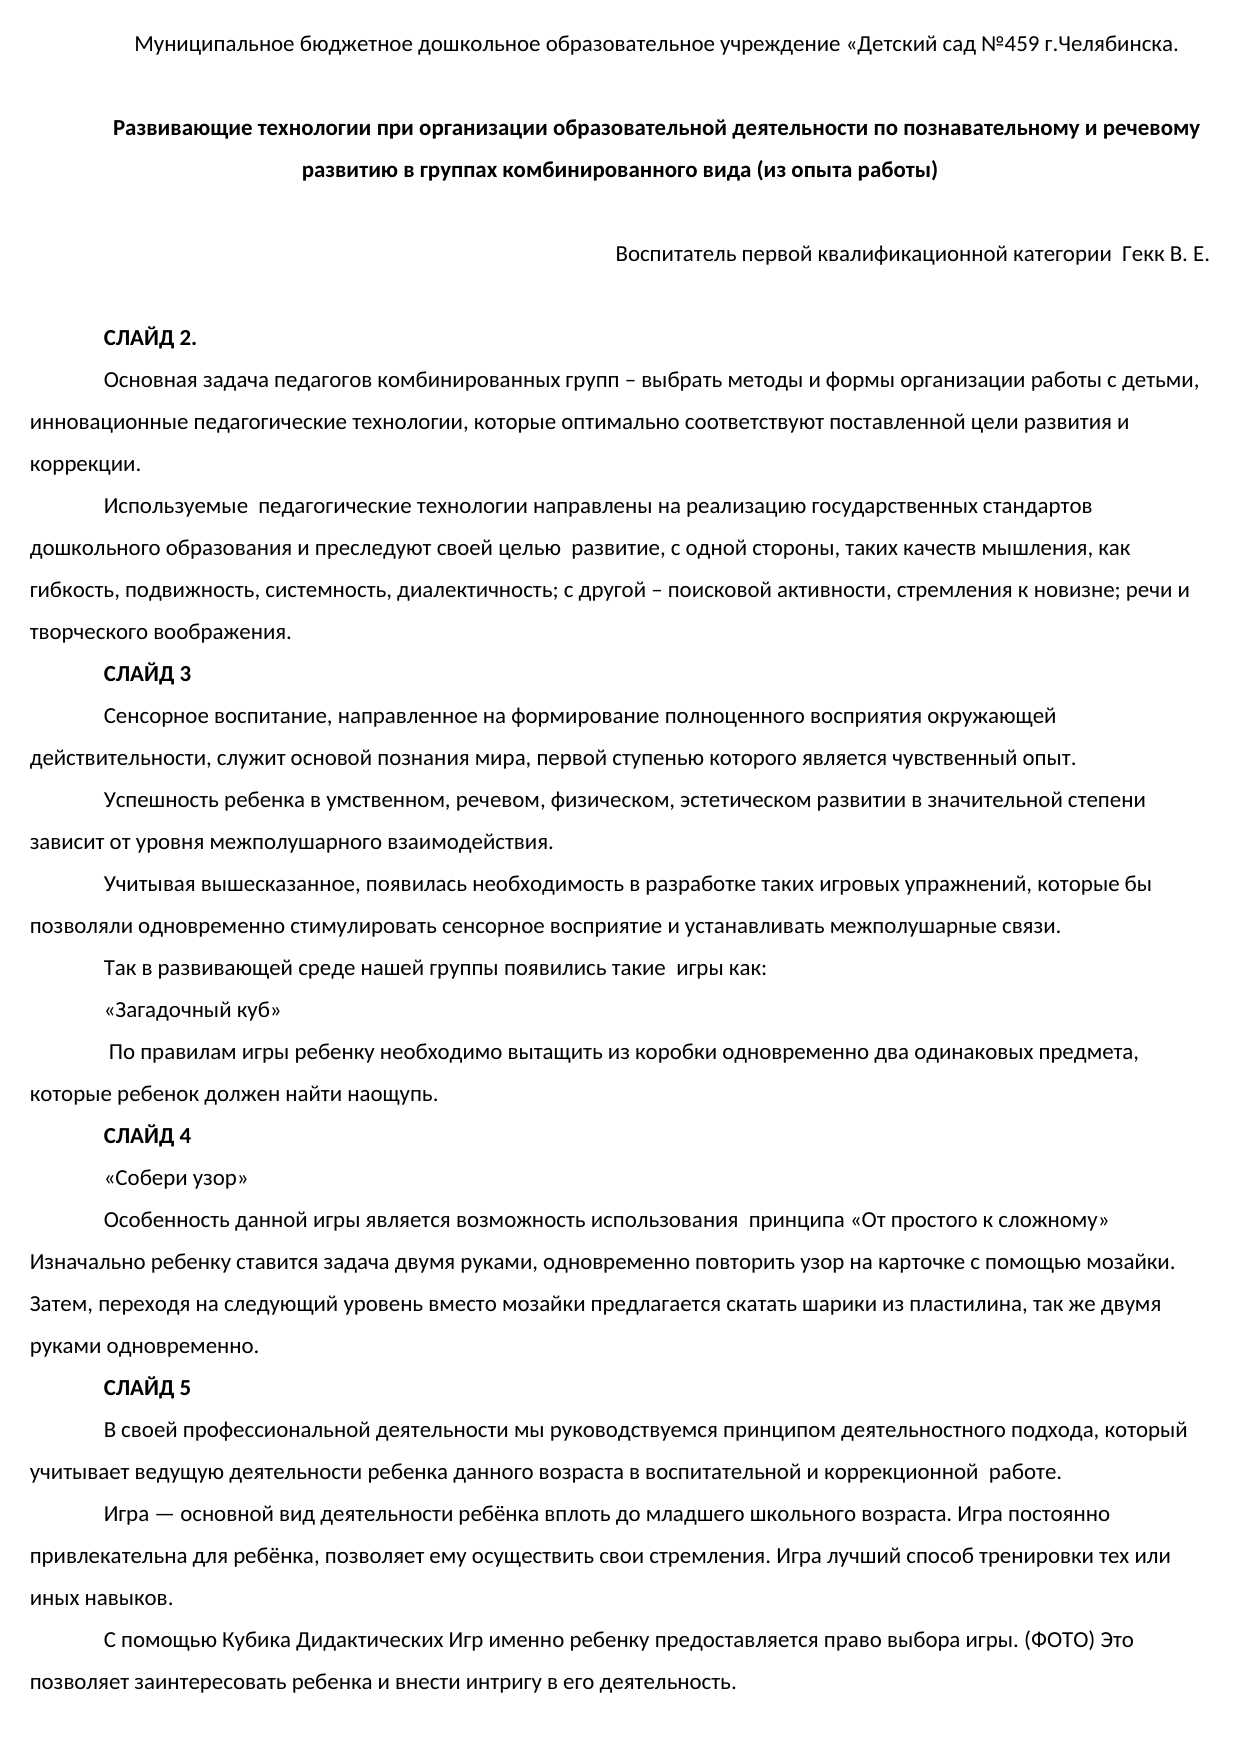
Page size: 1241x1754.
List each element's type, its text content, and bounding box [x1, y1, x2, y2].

text Сенсорное воспитание, направленное на формирование полноценного восприятия окружающей действительности, служит основой познания мира, первой ступенью которого является чувственный опыт. [29, 701, 1211, 771]
text По правилам игры ребенку необходимо вытащить из коробки одновременно два одинаковых предмета, которые ребенок должен найти наощупь. [29, 1037, 1211, 1107]
text Используемые педагогические технологии направлены на реализацию государственных стандартов дошкольного образования и преследуют своей целью развитие, с одной стороны, таких качеств мышления, как гибкость, подвижность, системность, диалектичность; с другой – поисковой активности, стремления к новизне; речи и творческого воображения. [29, 491, 1211, 645]
text СЛАЙД 3 [29, 659, 1211, 687]
text С помощью Кубика Дидактических Игр именно ребенку предоставляется право выбора игры. (ФОТО) Это позволяет заинтересовать ребенка и внести интригу в его деятельность. [29, 1625, 1211, 1695]
text Основная задача педагогов комбинированных групп – выбрать методы и формы организации работы с детьми, инновационные педагогические технологии, которые оптимально соответствуют поставленной цели развития и коррекции. [29, 365, 1211, 477]
text В своей профессиональной деятельности мы руководствуемся принципом деятельностного подхода, который учитывает ведущую деятельности ребенка данного возраста в воспитательной и коррекционной работе. [29, 1415, 1211, 1485]
text СЛАЙД 2. [29, 323, 1211, 351]
text Учитывая вышесказанное, появилась необходимость в разработке таких игровых упражнений, которые бы позволяли одновременно стимулировать сенсорное восприятие и устанавливать межполушарные связи. [29, 869, 1211, 939]
text «Загадочный куб» [29, 995, 1211, 1023]
text «Собери узор» [29, 1163, 1211, 1191]
text СЛАЙД 5 [29, 1373, 1211, 1401]
text Муниципальное бюджетное дошкольное образовательное учреждение «Детский сад №459 г.Челябинска. [29, 29, 1211, 58]
text Развивающие технологии при организации образовательной деятельности по познавательному и речевому развитию в группах комбинированного вида (из опыта работы) [29, 113, 1211, 183]
text Так в развивающей среде нашей группы появились такие игры как: [29, 953, 1211, 981]
text Воспитатель первой квалификационной категории Гекк В. Е. [29, 239, 1211, 267]
text Игра — основной вид деятельности ребёнка вплоть до младшего школьного возраста. Игра постоянно привлекательна для ребёнка, позволяет ему осуществить свои стремления. Игра лучший способ тренировки тех или иных навыков. [29, 1499, 1211, 1611]
text СЛАЙД 4 [29, 1121, 1211, 1149]
text Успешность ребенка в умственном, речевом, физическом, эстетическом развитии в значительной степени зависит от уровня межполушарного взаимодействия. [29, 785, 1211, 855]
text Особенность данной игры является возможность использования принципа «От простого к сложному» Изначально ребенку ставится задача двумя руками, одновременно повторить узор на карточке с помощью мозайки. Затем, переходя на следующий уровень вместо мозайки предлагается скатать шарики из пластилина, так же двумя руками одновременно. [29, 1205, 1211, 1359]
